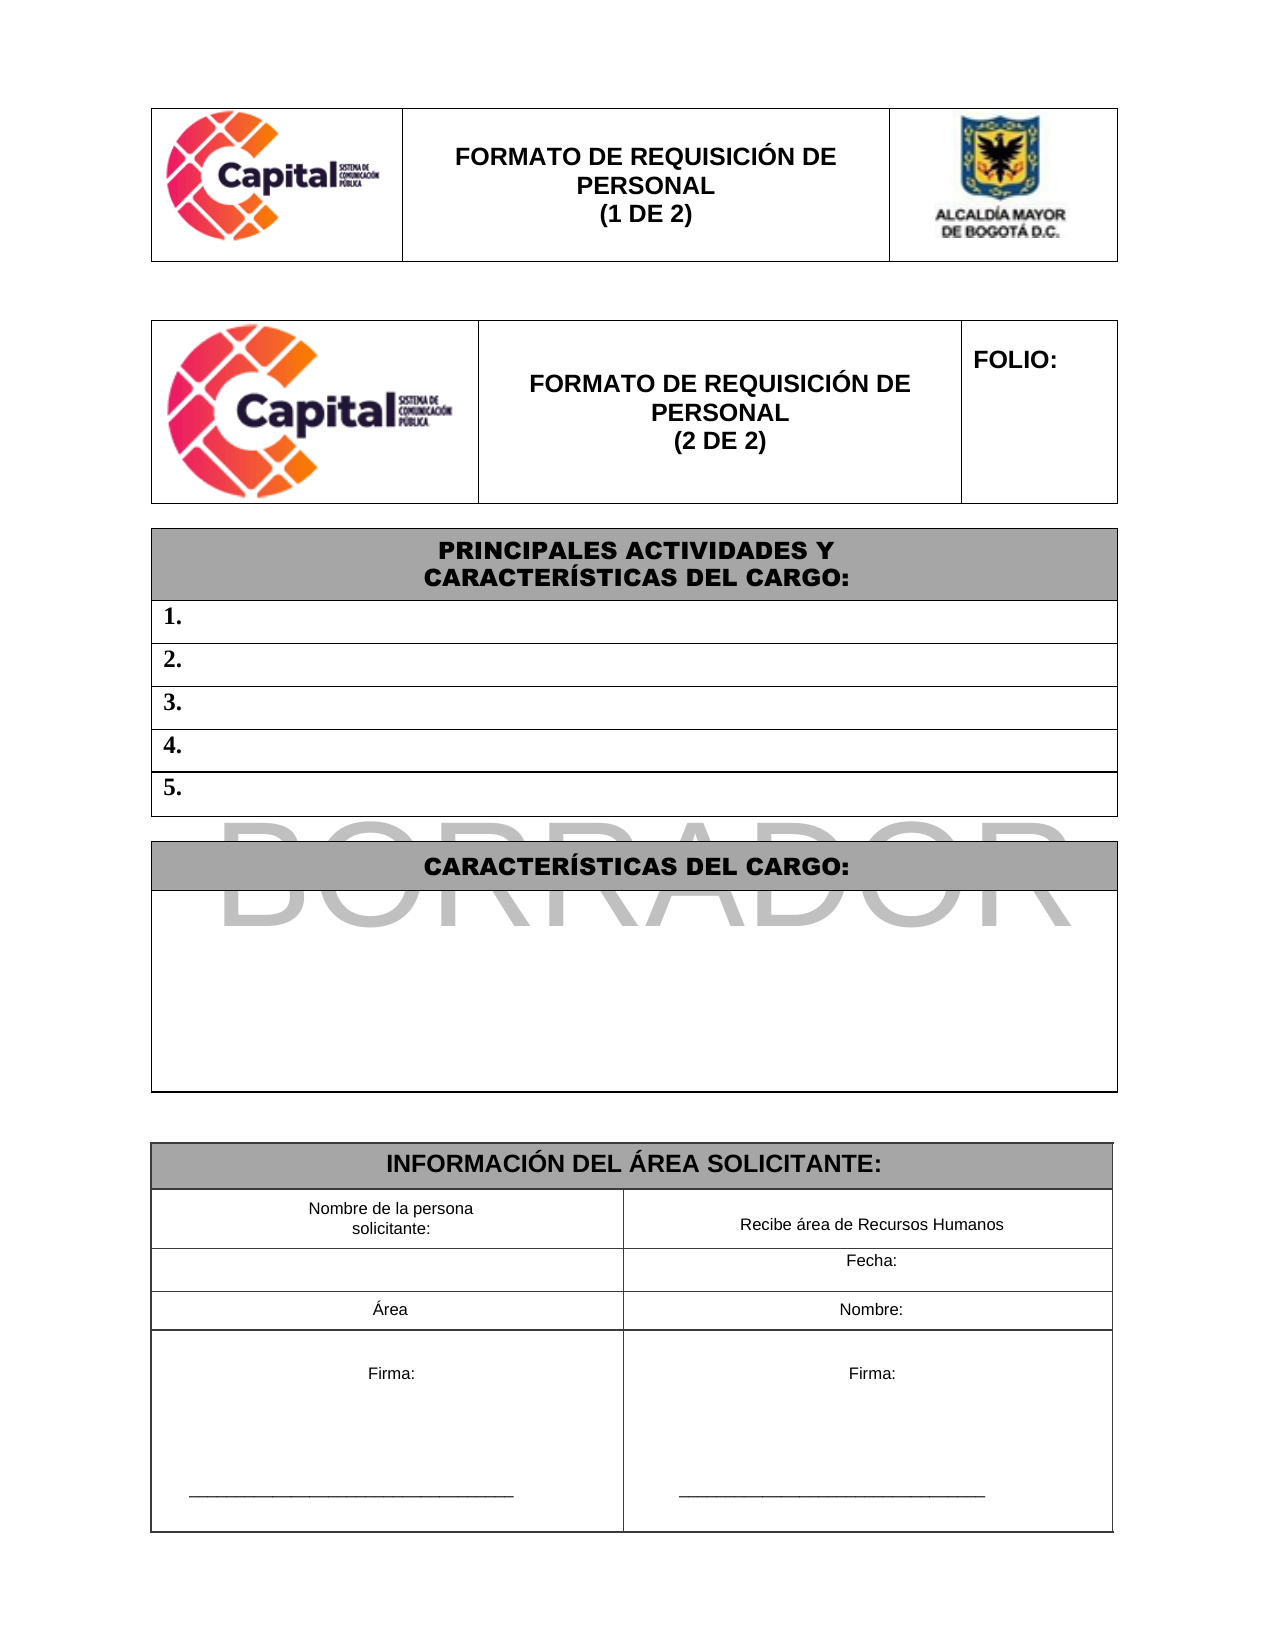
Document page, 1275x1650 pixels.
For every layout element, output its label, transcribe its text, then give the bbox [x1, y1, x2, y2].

table_cell Recibe área de Recursos Humanos [624, 1190, 1112, 1247]
table_header INFORMACIÓN DEL ÁREA SOLICITANTE: [152, 1144, 1112, 1188]
table_cell 1. [152, 601, 1117, 643]
table_header [460, 321, 478, 503]
table_cell Área [152, 1292, 623, 1329]
table_cell 5. [152, 773, 1117, 816]
table_cell Firma: _________________________________ [624, 1331, 1112, 1531]
table_header [152, 321, 163, 503]
table_cell 4. [152, 730, 1117, 771]
table_cell [152, 1249, 623, 1291]
picture [163, 321, 460, 503]
picture [934, 109, 1071, 238]
table_cell Nombre de la persona solicitante: [152, 1190, 623, 1247]
table_cell 2. [152, 644, 1117, 686]
table_cell 3. [152, 687, 1117, 729]
picture [163, 109, 385, 244]
table_cell [152, 891, 1117, 1091]
table_header FORMATO DE REQUISICIÓN DE PERSONAL (2 DE 2) [479, 321, 961, 503]
table_cell Firma: ___________________________________ [152, 1331, 623, 1531]
table_header CARACTERÍSTICAS DEL CARGO: [152, 842, 1117, 890]
table_header FOLIO: [962, 321, 1117, 503]
table_cell Fecha: [624, 1249, 1112, 1291]
table_cell Nombre: [624, 1292, 1112, 1329]
table_header PRINCIPALES ACTIVIDADES Y CARACTERÍSTICAS DEL CARGO: [152, 529, 1117, 600]
